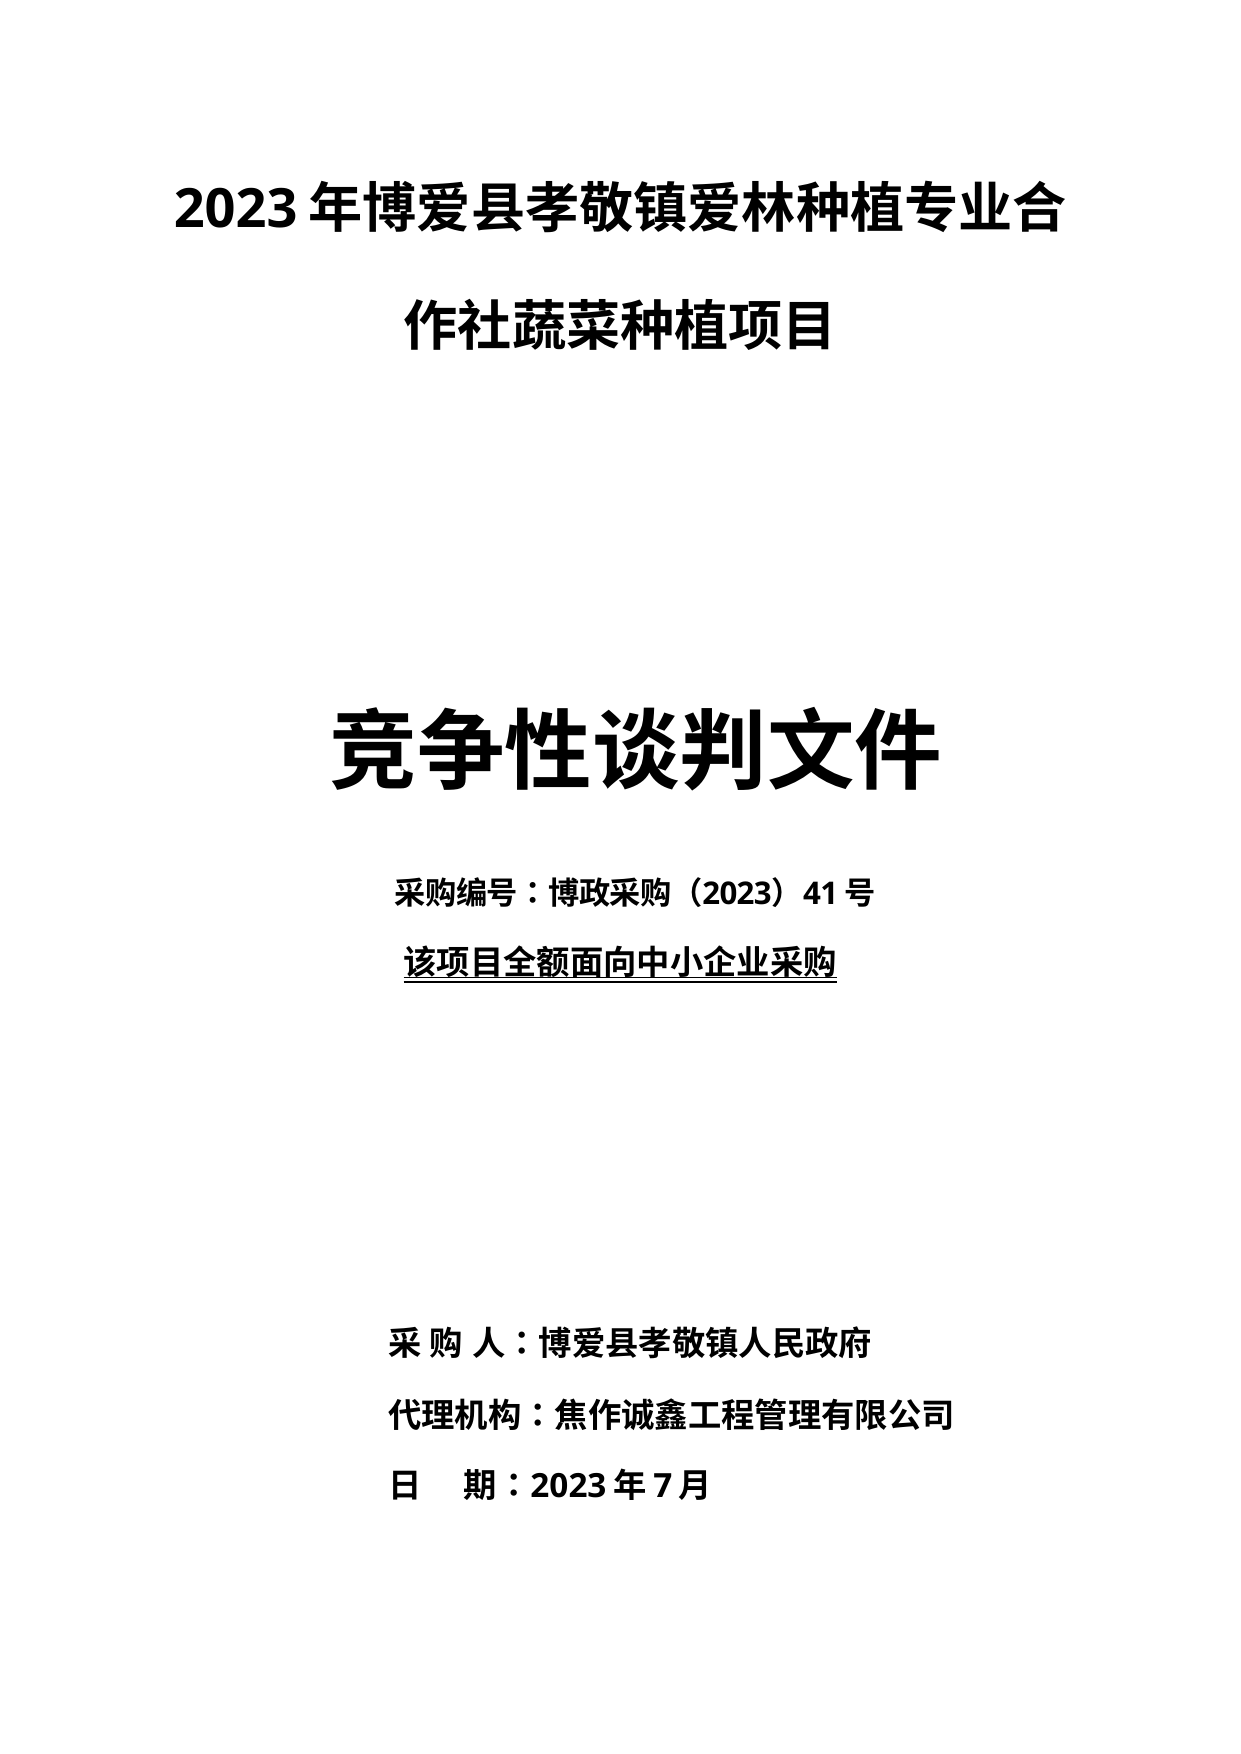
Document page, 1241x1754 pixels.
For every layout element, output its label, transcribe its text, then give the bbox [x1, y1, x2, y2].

text 竞争性谈判文件 [153, 689, 1087, 808]
text 该项目全额面向中小企业采购 [153, 936, 1087, 984]
text 2023年博爱县孝敬镇爱林种植专业合作社蔬菜种植项目 [153, 164, 1087, 361]
text 采 购 人：博爱县孝敬镇人民政府 [153, 1316, 1087, 1365]
text 代理机构：焦作诚鑫工程管理有限公司 [153, 1389, 1087, 1437]
text 日 期：2023年7月 [153, 1461, 1087, 1507]
text 采购编号：博政采购（2023）41号 [153, 868, 1087, 913]
